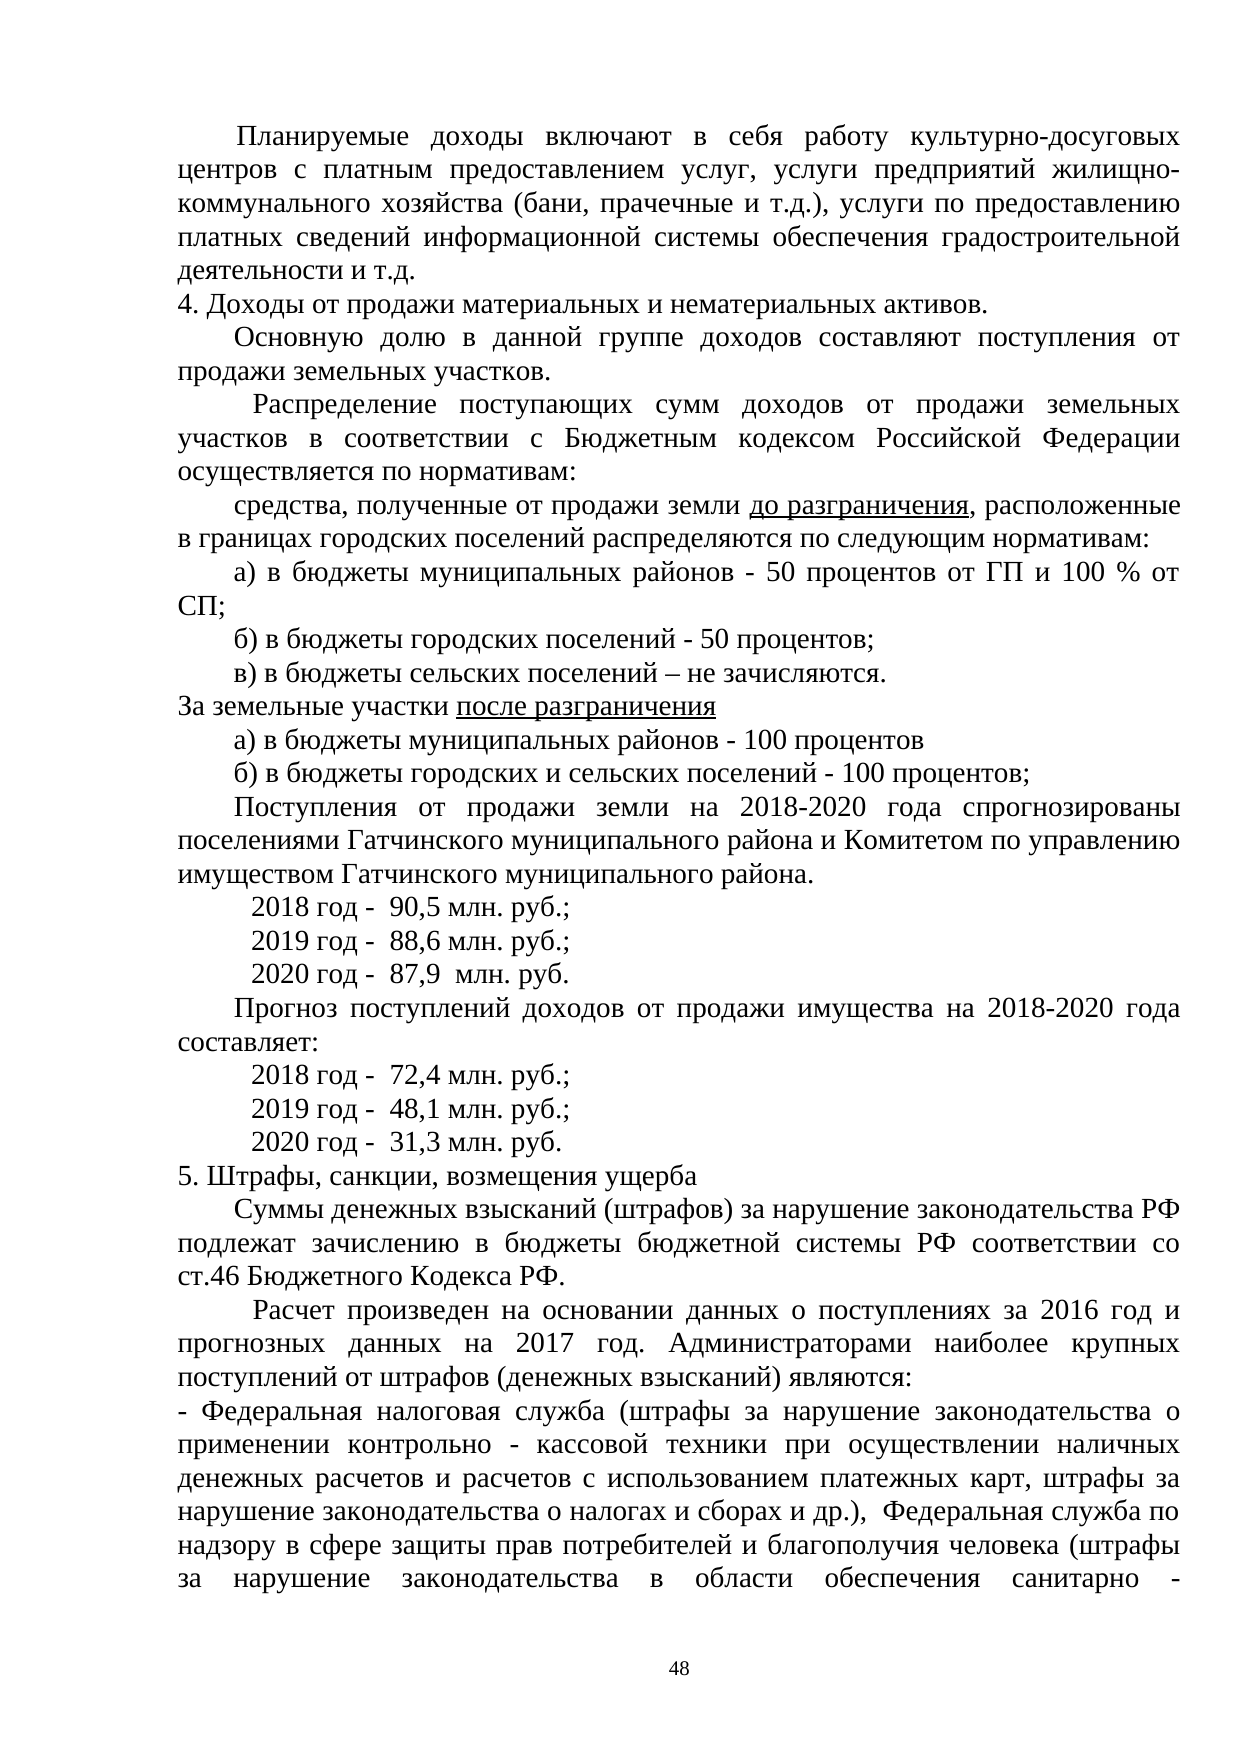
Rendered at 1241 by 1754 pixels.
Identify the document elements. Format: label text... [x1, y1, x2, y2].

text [177, 1393, 1181, 1594]
text средства, полученные от продажи земли до разграничения, расположенные в границах городских поселений распределяются по следующим нормативам: [177, 487, 1181, 554]
text Основную долю в данной группе доходов составляют поступления от продажи земельных участков. [177, 319, 1181, 386]
text Расчет произведен на основании данных о поступлениях за 2016 год и прогнозных данных на 2017 год. Администраторами наиболее крупных поступлений от штрафов (денежных взысканий) являются: [177, 1292, 1181, 1393]
text Поступления от продажи земли на 2018-2020 года спрогнозированы поселениями Гатчинского муниципального района и Комитетом по управлению имуществом Гатчинского муниципального района. [177, 789, 1181, 889]
text 5. Штрафы, санкции, возмещения ущерба [177, 1158, 1181, 1191]
text Распределение поступающих сумм доходов от продажи земельных участков в соответствии с Бюджетным кодексом Российской Федерации осуществляется по нормативам: [177, 386, 1181, 487]
text б) в бюджеты городских и сельских поселений - 100 процентов; [177, 755, 1181, 789]
text в) в бюджеты сельских поселений – не зачисляются. [177, 655, 1181, 688]
title 2020 год - 87,9 млн. руб. [177, 957, 1181, 990]
text За земельные участки после разграничения [177, 688, 1181, 722]
title 2019 год - 88,6 млн. руб.; [177, 923, 1181, 957]
text Суммы денежных взысканий (штрафов) за нарушение законодательства РФ подлежат зачислению в бюджеты бюджетной системы РФ соответствии со ст.46 Бюджетного Кодекса РФ. [177, 1191, 1181, 1292]
title 2018 год - 90,5 млн. руб.; [177, 889, 1181, 923]
title Планируемые доходы включают в себя работу культурно-досуговых центров с платным предоставлением услуг, услуги предприятий жилищно-коммунального хозяйства (бани, прачечные и т.д.), услуги по предоставлению платных сведений информационной системы обеспечения градостроительной деятельности и т.д. [177, 118, 1181, 286]
text 4. Доходы от продажи материальных и нематериальных активов. [177, 286, 1181, 319]
title 2018 год - 72,4 млн. руб.; [177, 1057, 1181, 1091]
text а) в бюджеты муниципальных районов - 100 процентов [177, 722, 1181, 755]
title 2019 год - 48,1 млн. руб.; [177, 1091, 1181, 1124]
title 2020 год - 31,3 млн. руб. [177, 1124, 1181, 1158]
text а) в бюджеты муниципальных районов - 50 процентов от ГП и 100 % от СП; [177, 554, 1181, 621]
text Прогноз поступлений доходов от продажи имущества на 2018-2020 года составляет: [177, 990, 1181, 1057]
text б) в бюджеты городских поселений - 50 процентов; [177, 621, 1181, 655]
